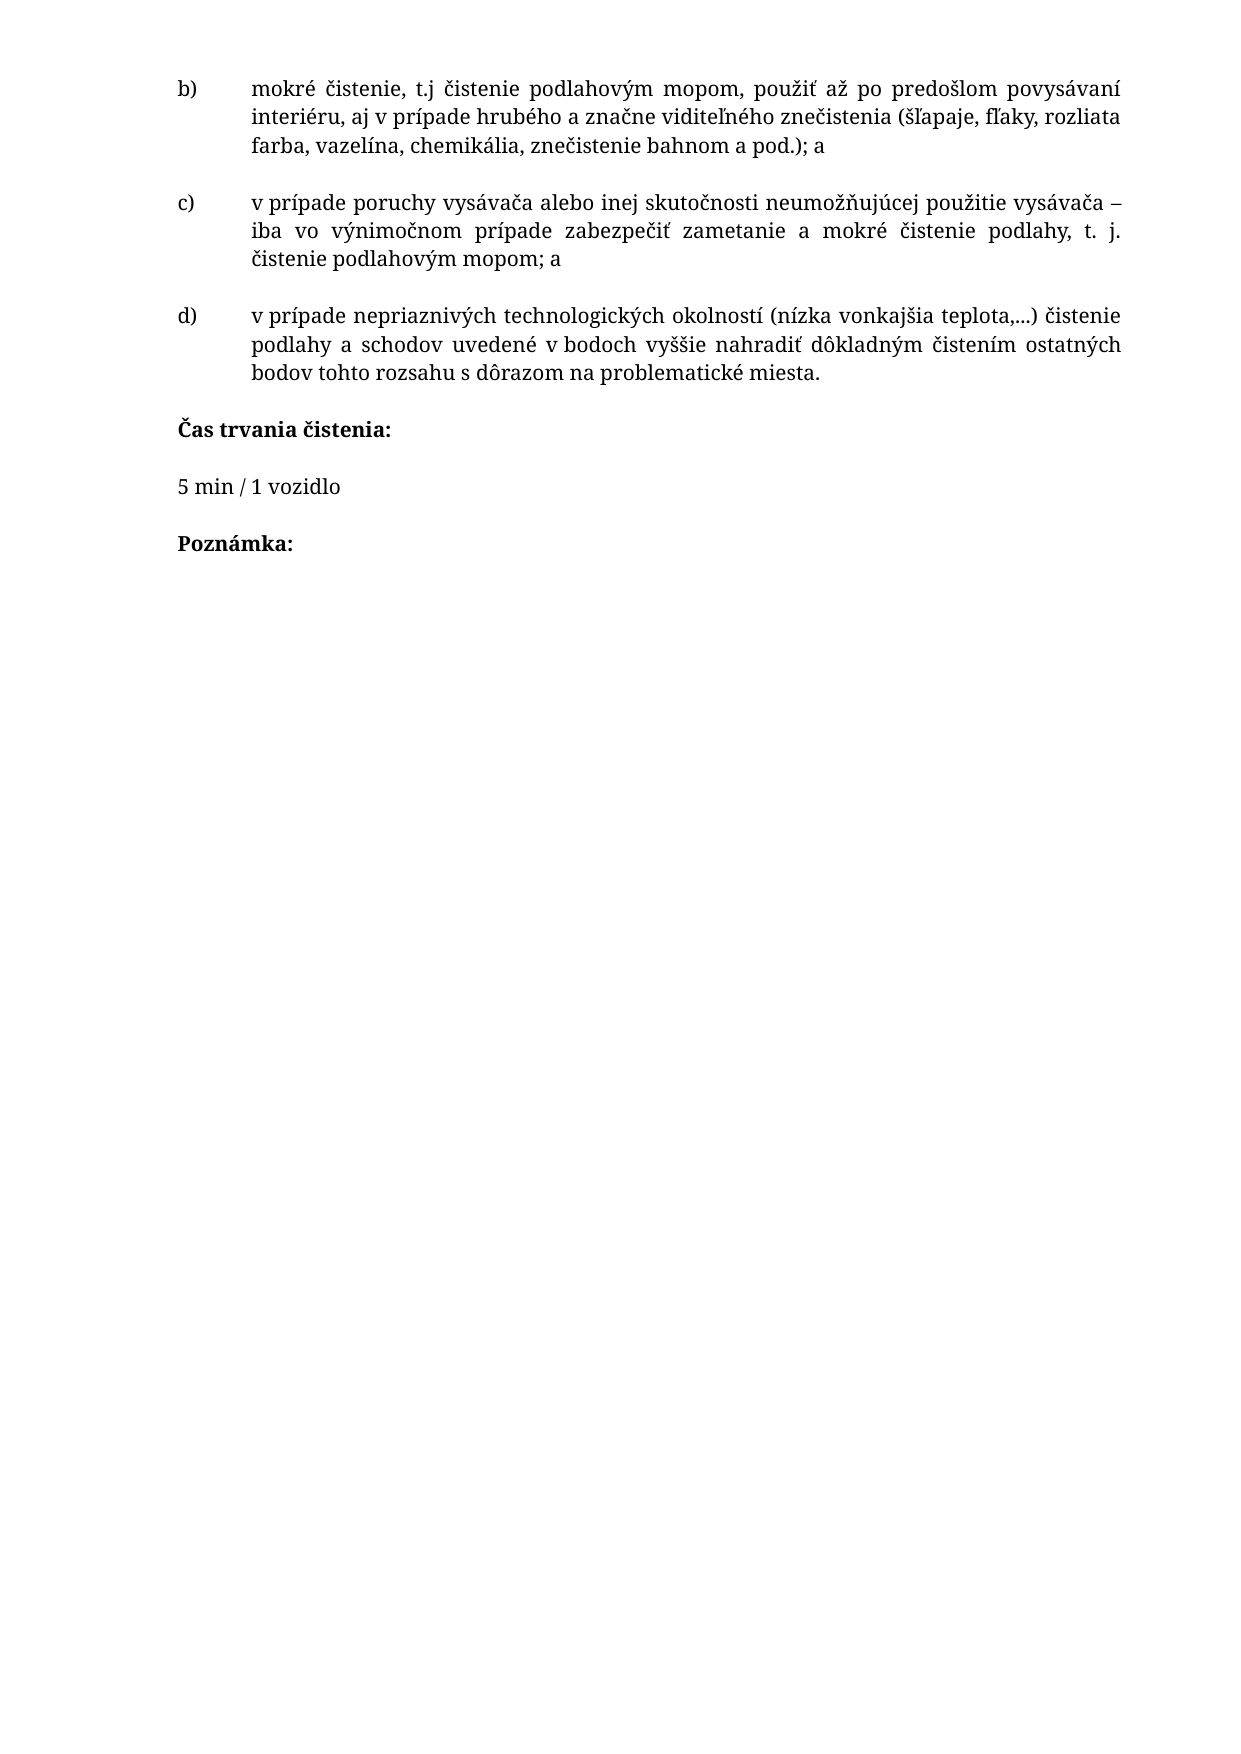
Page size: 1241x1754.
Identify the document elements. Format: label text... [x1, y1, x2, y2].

text 5 min / 1 vozidlo [177, 472, 1122, 500]
list v prípade nepriaznivých technologických okolností (nízka vonkajšia teplota,...) čistenie podlahy a schodov uvedené v bodoch vyššie nahradiť dôkladným čistením ostatných bodov tohto rozsahu s dôrazom na problematické miesta. [177, 301, 1122, 387]
list mokré čistenie, t.j čistenie podlahovým mopom, použiť až po predošlom povysávaní interiéru, aj v prípade hrubého a značne viditeľného znečistenia (šľapaje, fľaky, rozliata farba, vazelína, chemikália, znečistenie bahnom a pod.); a [177, 74, 1122, 159]
text Poznámka: [177, 529, 1122, 557]
list v prípade poruchy vysávača alebo inej skutočnosti neumožňujúcej použitie vysávača – iba vo výnimočnom prípade zabezpečiť zametanie a mokré čistenie podlahy, t. j. čistenie podlahovým mopom; a [177, 188, 1122, 273]
text Čas trvania čistenia: [177, 415, 1122, 443]
